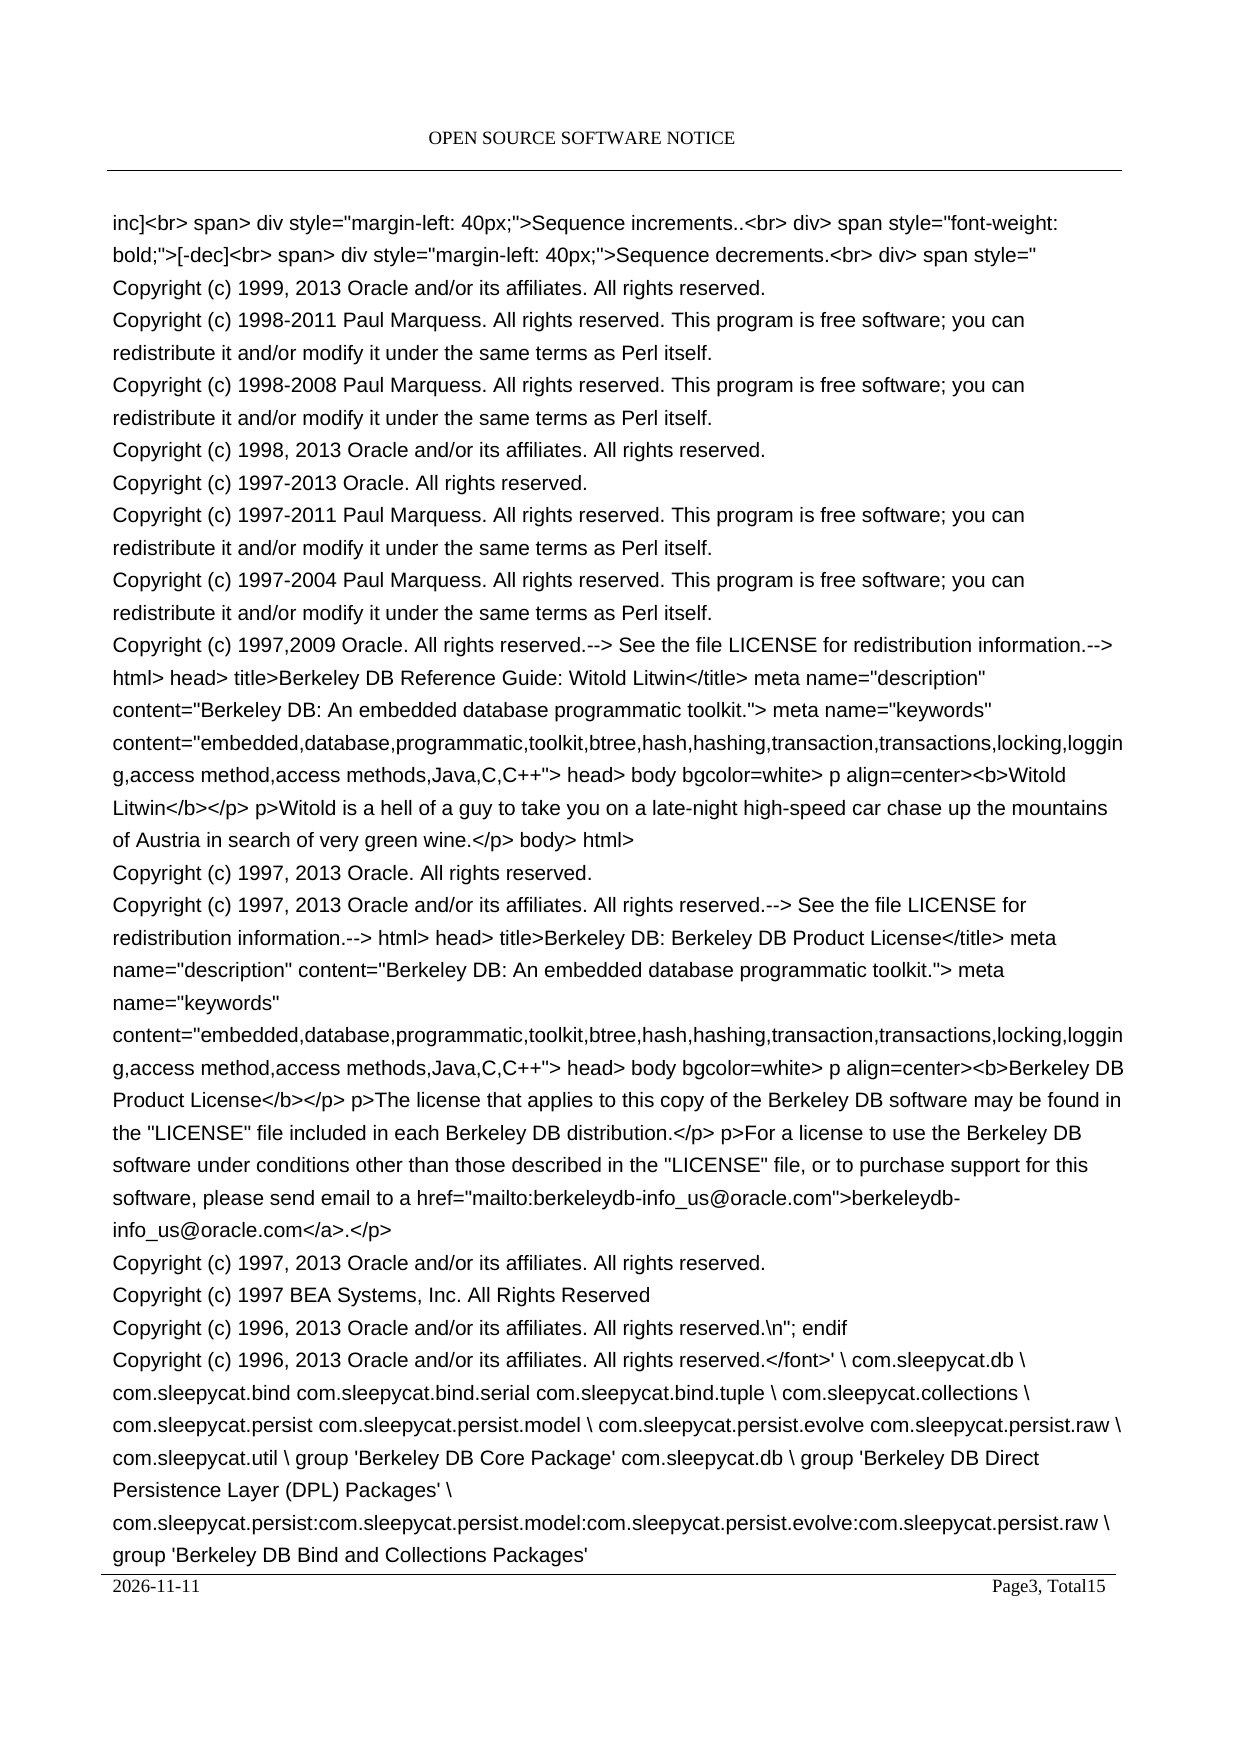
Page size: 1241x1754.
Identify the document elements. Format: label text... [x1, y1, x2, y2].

text Copyright (c) 1997,2009 Oracle. All rights reserved.--> See the file LICENSE for redistribution information.--> html> head> title>Berkeley DB Reference Guide: Witold Litwin</title> meta name="description" content="Berkeley DB: An embedded database programmatic toolkit."> meta name="keywords" content="embedded,database,programmatic,toolkit,btree,hash,hashing,transaction,transactions,locking,logging,access method,access methods,Java,C,C++"> head> body bgcolor=white> p align=center><b>Witold Litwin</b></p> p>Witold is a hell of a guy to take you on a late-night high-speed car chase up the mountains of Austria in search of very green wine.</p> body> html> [112, 629, 1128, 856]
text Copyright (c) 1998-2011 Paul Marquess. All rights reserved. This program is free software; you can redistribute it and/or modify it under the same terms as Perl itself. [112, 304, 1128, 369]
text Copyright (c) 1997, 2013 Oracle and/or its affiliates. All rights reserved.--> See the file LICENSE for redistribution information.--> html> head> title>Berkeley DB: Berkeley DB Product License</title> meta name="description" content="Berkeley DB: An embedded database programmatic toolkit."> meta name="keywords" content="embedded,database,programmatic,toolkit,btree,hash,hashing,transaction,transactions,locking,logging,access method,access methods,Java,C,C++"> head> body bgcolor=white> p align=center><b>Berkeley DB Product License</b></p> p>The license that applies to this copy of the Berkeley DB software may be found in the "LICENSE" file included in each Berkeley DB distribution.</p> p>For a license to use the Berkeley DB software under conditions other than those described in the "LICENSE" file, or to purchase support for this software, please send email to a href="mailto:berkeleydb-info_us@oracle.com">berkeleydb-info_us@oracle.com</a>.</p> [112, 889, 1128, 1246]
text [112, 1344, 1128, 1571]
text Copyright (c) 1997, 2013 Oracle. All rights reserved. [112, 856, 1128, 889]
text Copyright (c) 1997 BEA Systems, Inc. All Rights Reserved [112, 1279, 1128, 1311]
text Copyright (c) 1996, 2013 Oracle and/or its affiliates. All rights reserved.\n"; endif [112, 1311, 1128, 1344]
text Copyright (c) 1999, 2013 Oracle and/or its affiliates. All rights reserved. [112, 271, 1128, 304]
text Copyright (c) 1997-2011 Paul Marquess. All rights reserved. This program is free software; you can redistribute it and/or modify it under the same terms as Perl itself. [112, 499, 1128, 564]
text Copyright (c) 1997, 2013 Oracle and/or its affiliates. All rights reserved. [112, 1246, 1128, 1279]
text Copyright (c) 1997-2004 Paul Marquess. All rights reserved. This program is free software; you can redistribute it and/or modify it under the same terms as Perl itself. [112, 564, 1128, 629]
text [112, 206, 1128, 271]
text Copyright (c) 1998-2008 Paul Marquess. All rights reserved. This program is free software; you can redistribute it and/or modify it under the same terms as Perl itself. [112, 369, 1128, 434]
text Copyright (c) 1998, 2013 Oracle and/or its affiliates. All rights reserved. [112, 434, 1128, 466]
text Copyright (c) 1997-2013 Oracle. All rights reserved. [112, 466, 1128, 499]
